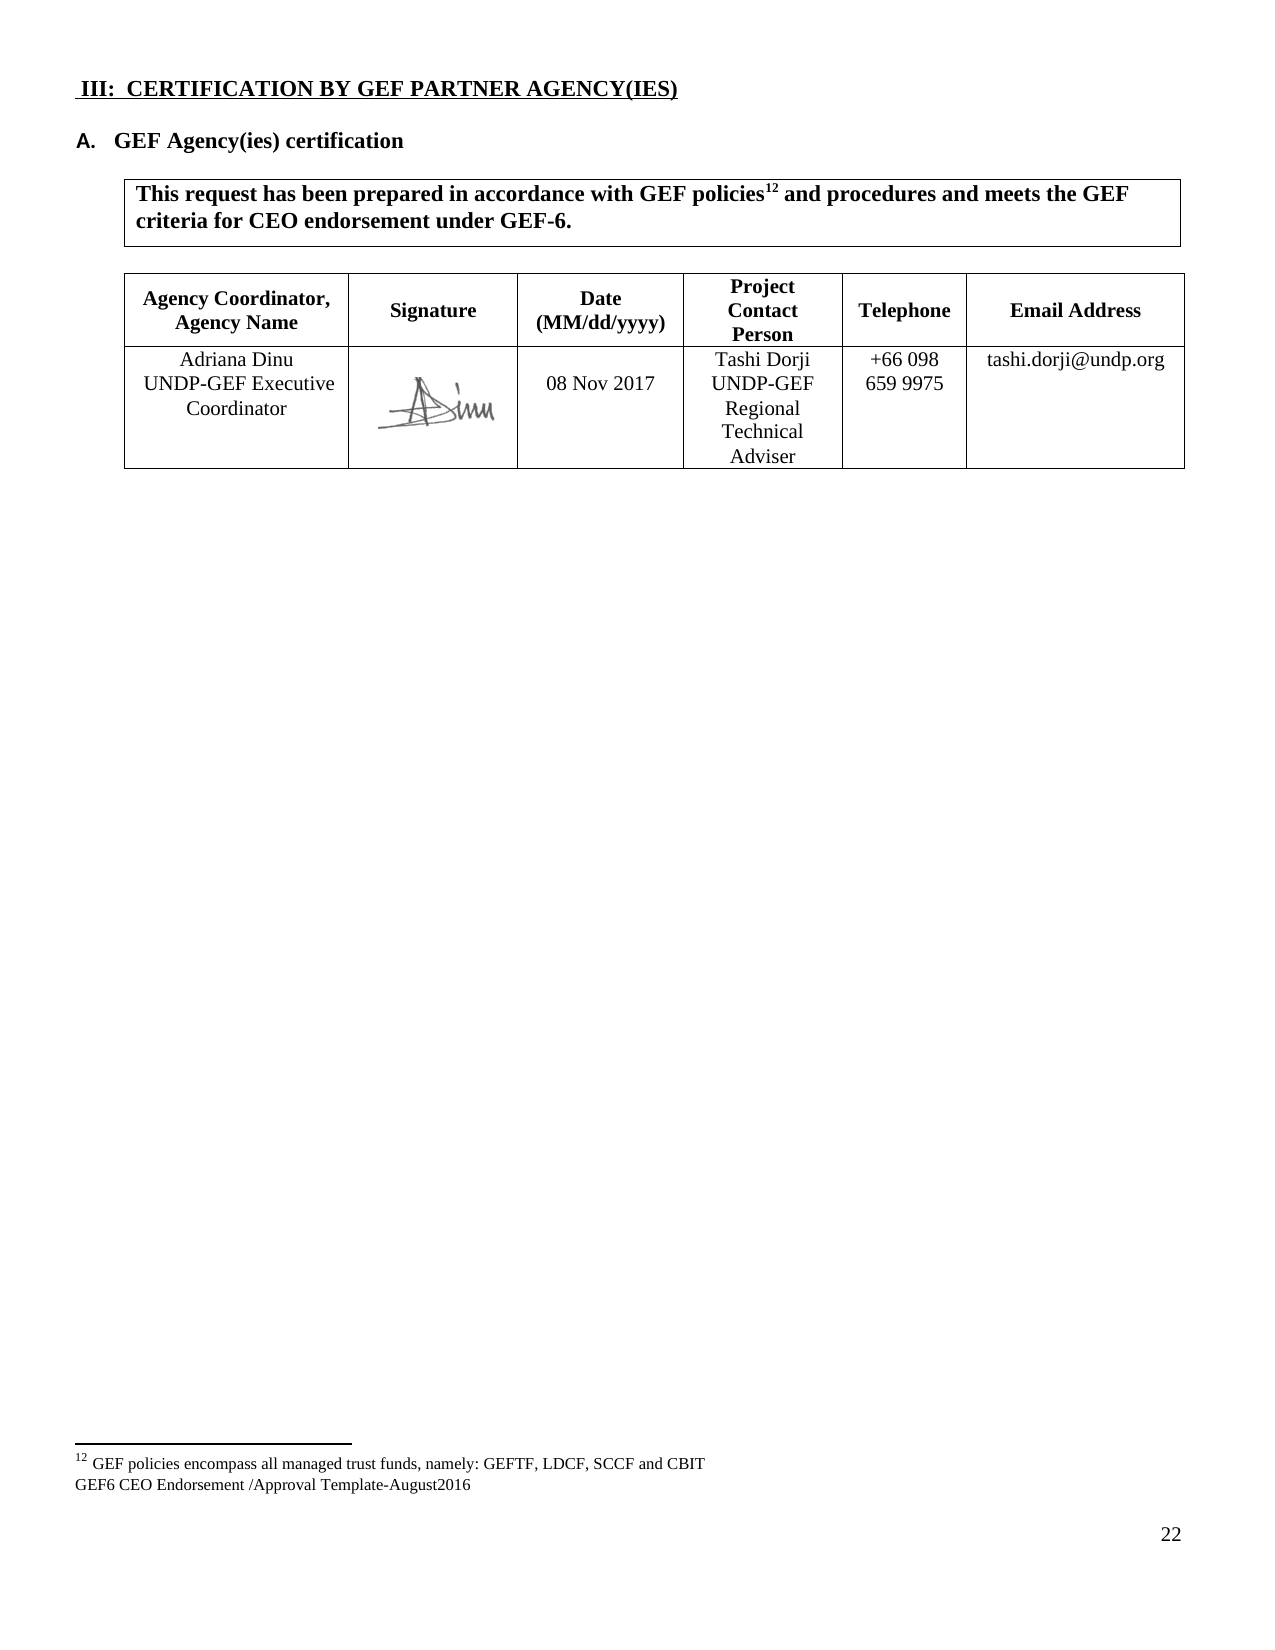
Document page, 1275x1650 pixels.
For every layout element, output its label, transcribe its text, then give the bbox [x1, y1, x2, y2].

table_cell Adriana Dinu UNDP-GEF Executive Coordinator [125, 347, 348, 468]
picture [377, 377, 495, 429]
table_header Telephone [843, 274, 966, 346]
text iII: certification by gef partner agency(ies) [75, 75, 1181, 101]
table_header This request has been prepared in accordance with GEF policies and procedures and meets the GEF criteria for CEO endorsement under GEF-6. [125, 180, 1180, 246]
table_header Signature [349, 274, 517, 346]
table_header Email Address [967, 274, 1184, 346]
table_header Agency Coordinator, Agency Name [125, 274, 348, 346]
table_cell tashi.dorji@undp.org [967, 347, 1184, 468]
table_cell 08 Nov 2017 [518, 347, 683, 468]
table_cell +66 098 659 9975 [843, 347, 966, 468]
table_cell Tashi Dorji UNDP-GEF Regional Technical Adviser [684, 347, 842, 468]
table_header Date (MM/dd/yyyy) [518, 274, 683, 346]
table_cell [349, 347, 517, 468]
table_header Project Contact Person [684, 274, 842, 346]
list GEF Agency(ies) certification [76, 126, 1181, 154]
